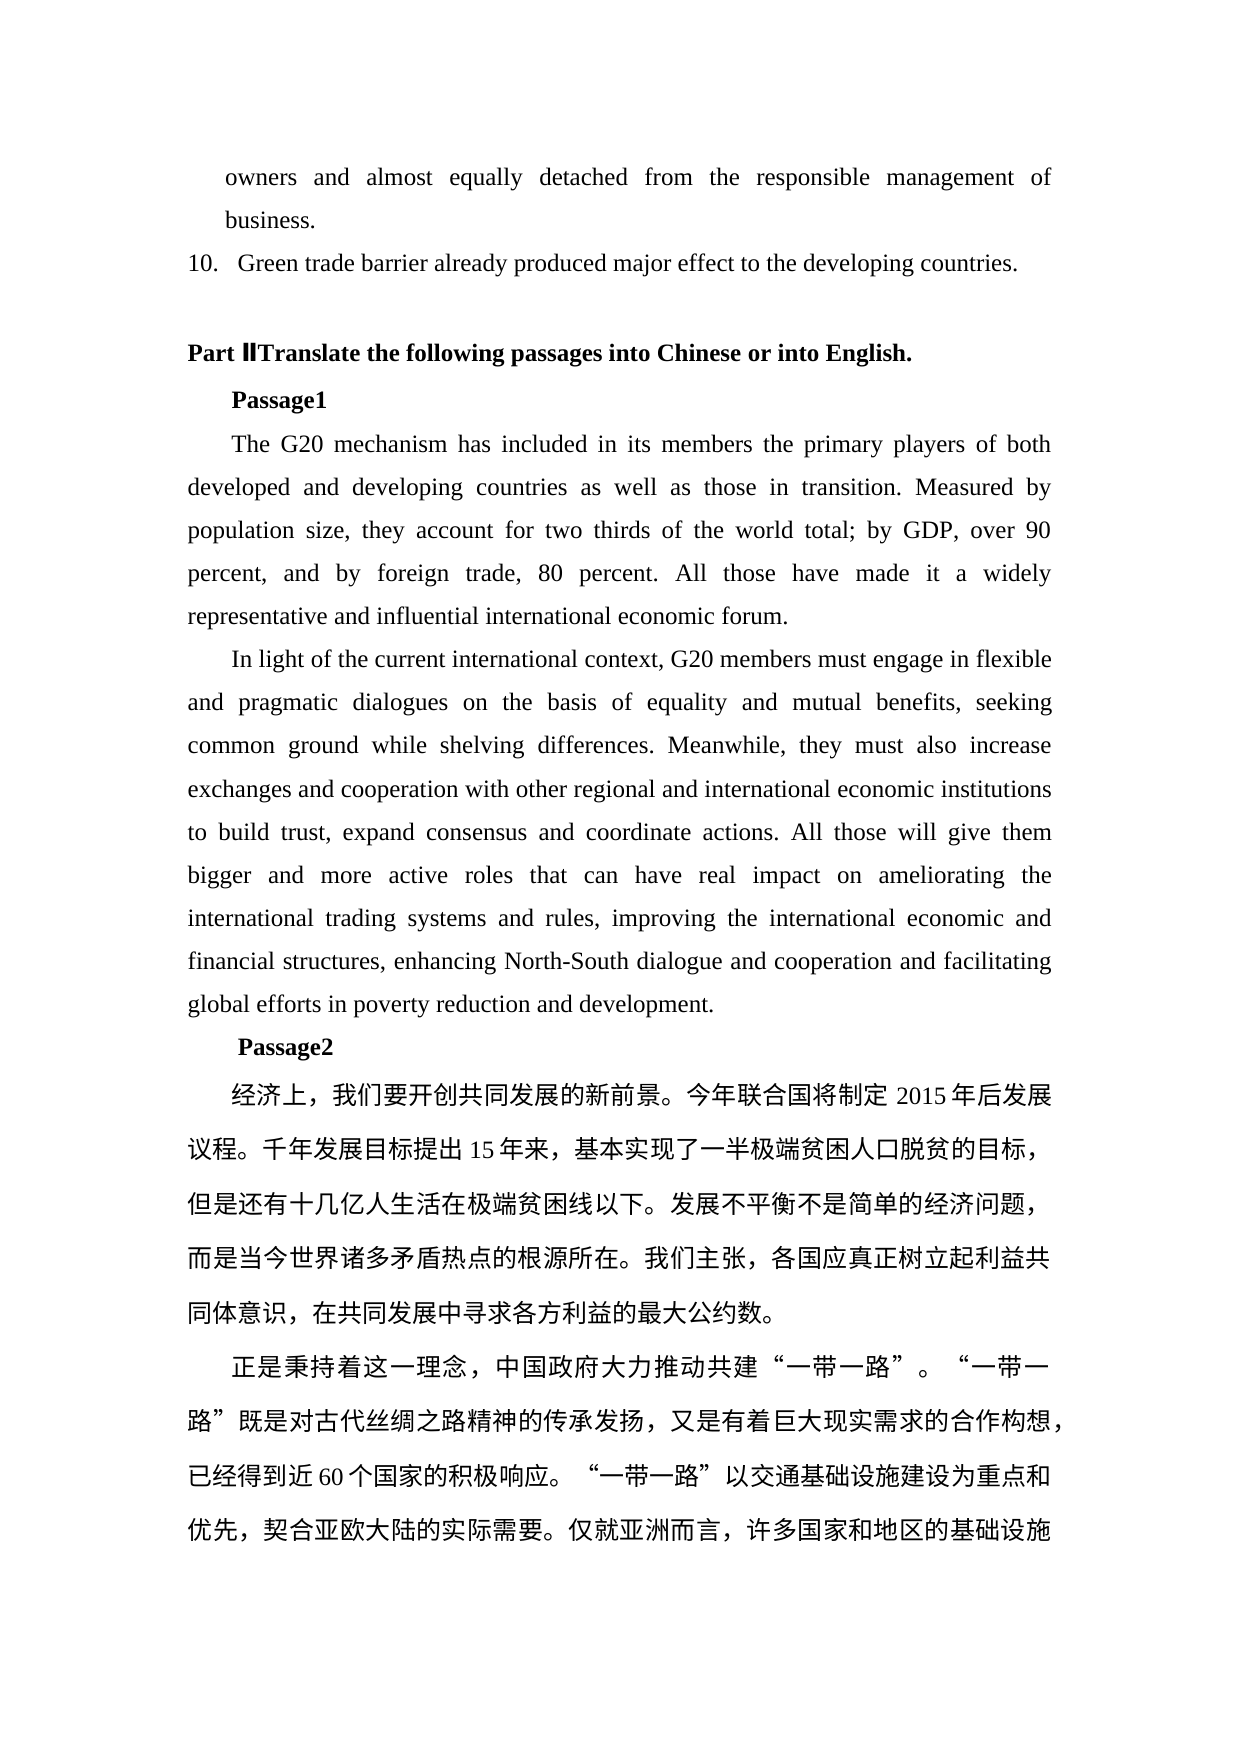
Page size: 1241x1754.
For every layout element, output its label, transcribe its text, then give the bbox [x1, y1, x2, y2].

text The G20 mechanism has included in its members the primary players of both developed and developing countries as well as those in transition. Measured by population size, they account for two thirds of the world total; by GDP, over 90 percent, and by foreign trade, 80 percent. All those have made it a widely representative and influential international economic forum. [187, 429, 1053, 630]
text In light of the current international context, G20 members must engage in flexible and pragmatic dialogues on the basis of equality and mutual benefits, seeking common ground while shelving differences. Meanwhile, they must also increase exchanges and cooperation with other regional and international economic institutions to build trust, expand consensus and coordinate actions. All those will give them bigger and more active roles that can have real impact on ameliorating the international trading systems and rules, improving the international economic and financial structures, enhancing North-South dialogue and cooperation and facilitating global efforts in poverty reduction and development. [187, 644, 1053, 1018]
text 10. Green trade barrier already produced major effect to the developing countries. [187, 248, 1053, 277]
text Passage2 [187, 1032, 1053, 1061]
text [187, 1347, 1053, 1547]
text 经济上，我们要开创共同发展的新前景。今年联合国将制定2015年后发展议程。千年发展目标提出15年来，基本实现了一半极端贫困人口脱贫的目标，但是还有十几亿人生活在极端贫困线以下。发展不平衡不是简单的经济问题，而是当今世界诸多矛盾热点的根源所在。我们主张，各国应真正树立起利益共同体意识，在共同发展中寻求各方利益的最大公约数。 [187, 1076, 1053, 1329]
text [187, 162, 1053, 234]
text Passage1 [187, 386, 1053, 414]
text Part ⅡTranslate the following passages into Chinese or into English. [187, 334, 1053, 368]
